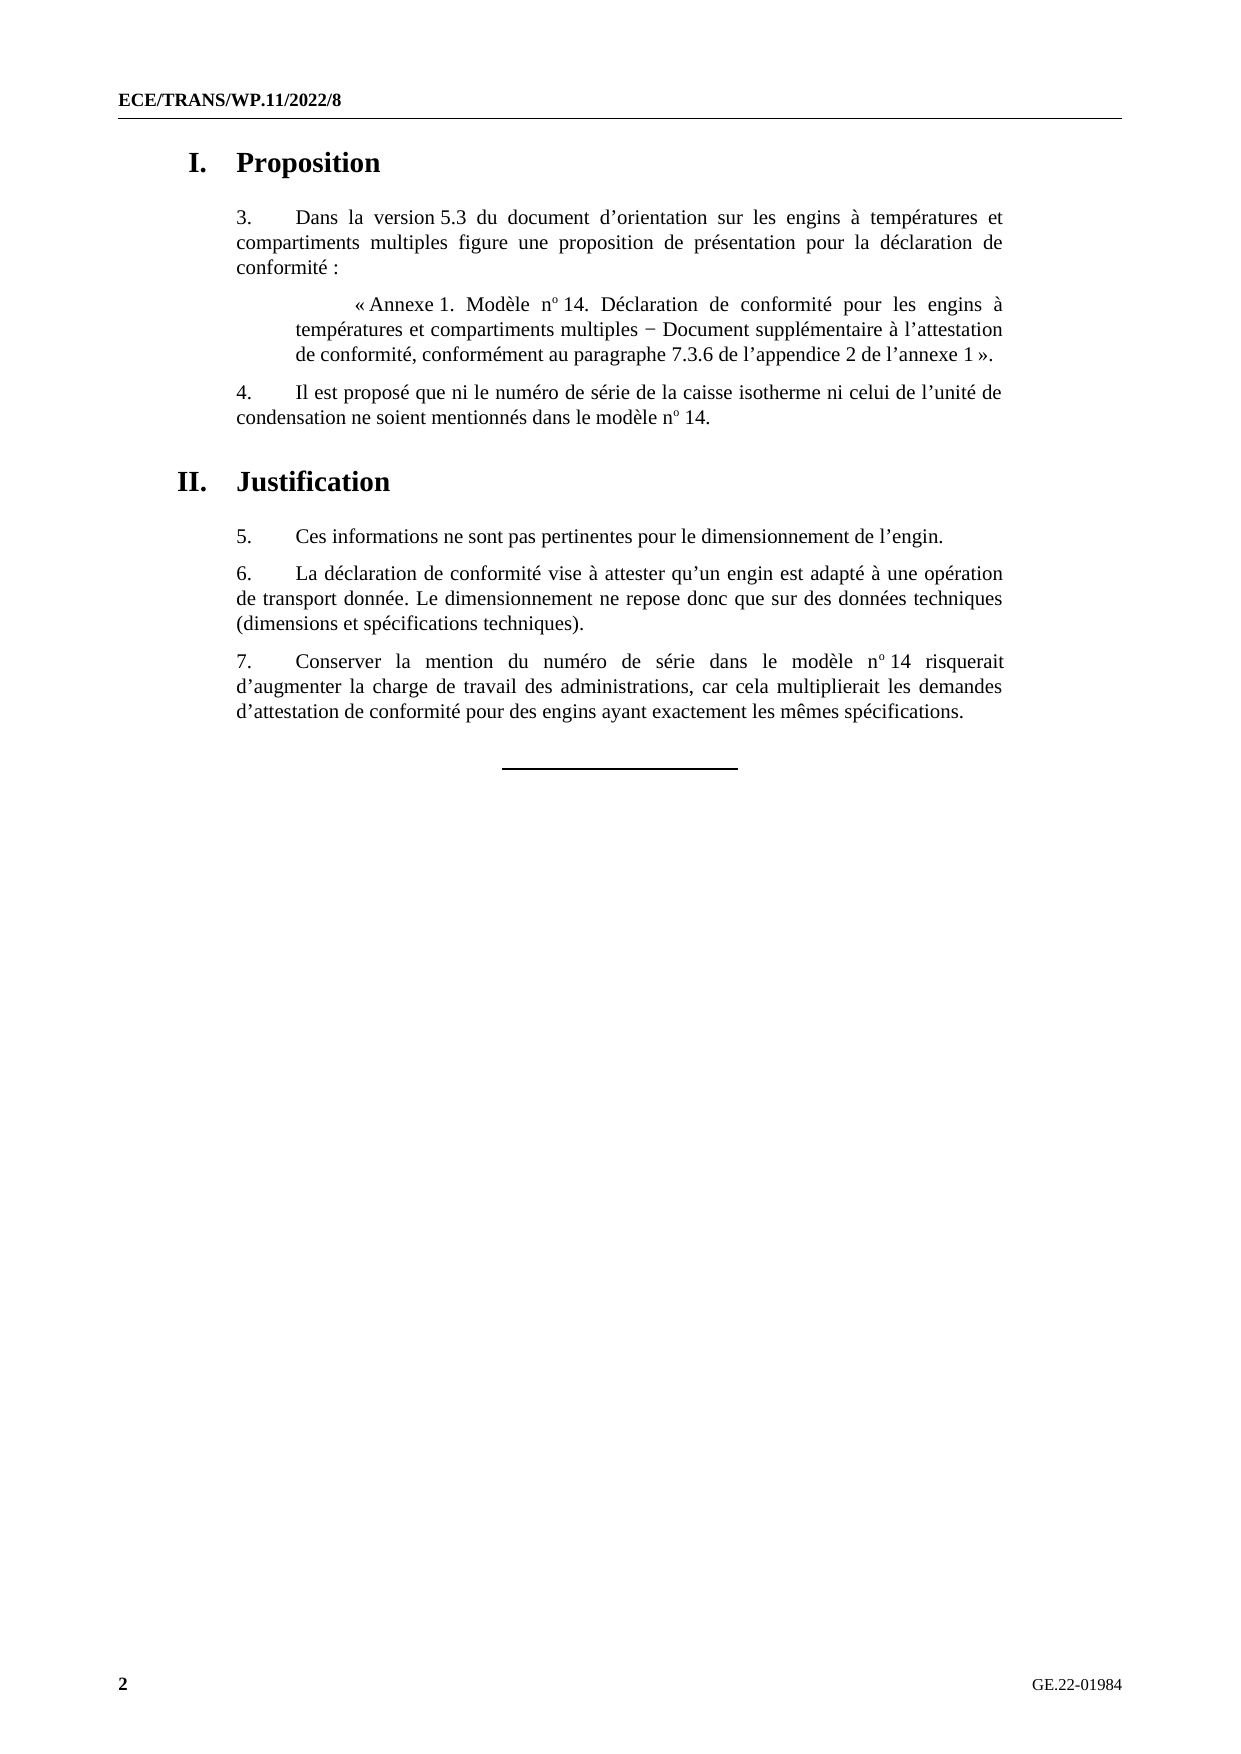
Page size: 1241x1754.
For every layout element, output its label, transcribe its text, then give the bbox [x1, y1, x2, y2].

text « Annexe 1. Modèle no 14. Déclaration de conformité pour les engins à températures et compartiments multiples − Document supplémentaire à l’attestation de conformité, conformément au paragraphe 7.3.6 de l’appendice 2 de l’annexe 1 ». [295, 291, 1004, 366]
text 5. Ces informations ne sont pas pertinentes pour le dimensionnement de l’engin. [236, 523, 1004, 548]
text 4. Il est proposé que ni le numéro de série de la caisse isotherme ni celui de l’unité de condensation ne soient mentionnés dans le modèle no 14. [236, 379, 1004, 429]
text I. Proposition [118, 148, 1004, 179]
text 3. Dans la version 5.3 du document d’orientation sur les engins à températures et compartiments multiples figure une proposition de présentation pour la déclaration de conformité : [236, 204, 1004, 279]
text 6. La déclaration de conformité vise à attester qu’un engin est adapté à une opération de transport donnée. Le dimensionnement ne repose donc que sur des données techniques (dimensions et spécifications techniques). [236, 560, 1004, 635]
text II. Justification [118, 466, 1004, 498]
text 7. Conserver la mention du numéro de série dans le modèle no 14 risquerait d’augmenter la charge de travail des administrations, car cela multiplierait les demandes d’attestation de conformité pour des engins ayant exactement les mêmes spécifications. [236, 648, 1004, 723]
